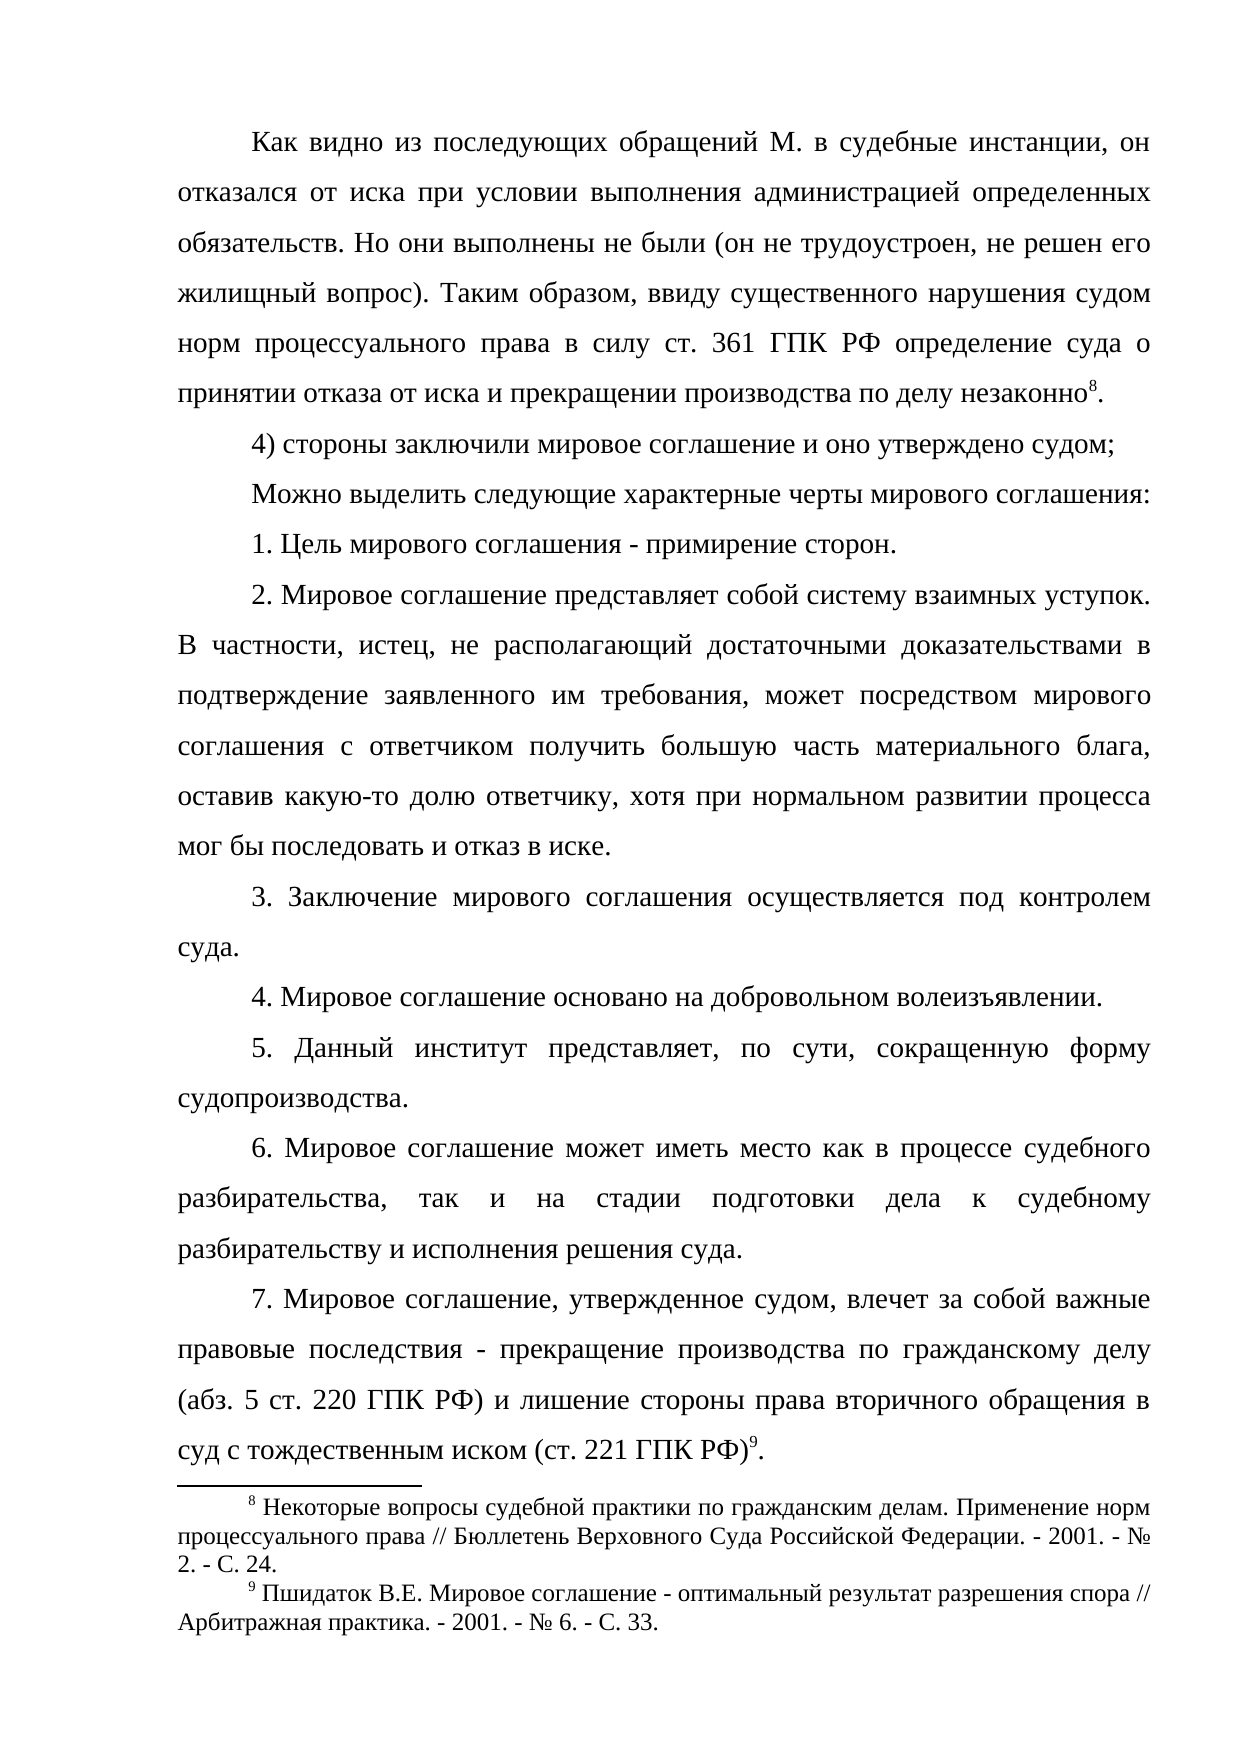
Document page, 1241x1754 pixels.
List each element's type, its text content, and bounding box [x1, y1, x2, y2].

text 6. Мировое соглашение может иметь место как в процессе судебного разбирательства, так и на стадии подготовки дела к судебному разбирательству и исполнения решения суда. [177, 1130, 1152, 1264]
text 4) стороны заключили мировое соглашение и оно утверждено судом; [177, 426, 1152, 459]
text 2. Мировое соглашение представляет собой систему взаимных уступок. В частности, истец, не располагающий достаточными доказательствами в подтверждение заявленного им требования, может посредством мирового соглашения с ответчиком получить большую часть материального блага, оставив какую-то долю ответчику, хотя при нормальном развитии процесса мог бы последовать и отказ в иске. [177, 577, 1152, 862]
text 3. Заключение мирового соглашения осуществляется под контролем суда. [177, 879, 1152, 963]
text Как видно из последующих обращений М. в судебные инстанции, он отказался от иска при условии выполнения администрацией определенных обязательств. Но они выполнены не были (он не трудоустроен, не решен его жилищный вопрос). Таким образом, ввиду существенного нарушения судом норм процессуального права в силу ст. 361 ГПК РФ определение суда о принятии отказа от иска и прекращении производства по делу незаконно. [177, 124, 1152, 409]
text 5. Данный институт представляет, по сути, сокращенную форму судопроизводства. [177, 1030, 1152, 1113]
text Можно выделить следующие характерные черты мирового соглашения: [177, 476, 1152, 510]
text 4. Мировое соглашение основано на добровольном волеизъявлении. [177, 979, 1152, 1013]
text 7. Мировое соглашение, утвержденное судом, влечет за собой важные правовые последствия - прекращение производства по гражданскому делу (абз. 5 ст. 220 ГПК РФ) и лишение стороны права вторичного обращения в суд с тождественным иском (ст. 221 ГПК РФ). [177, 1281, 1152, 1466]
text 1. Цель мирового соглашения - примирение сторон. [177, 527, 1152, 560]
